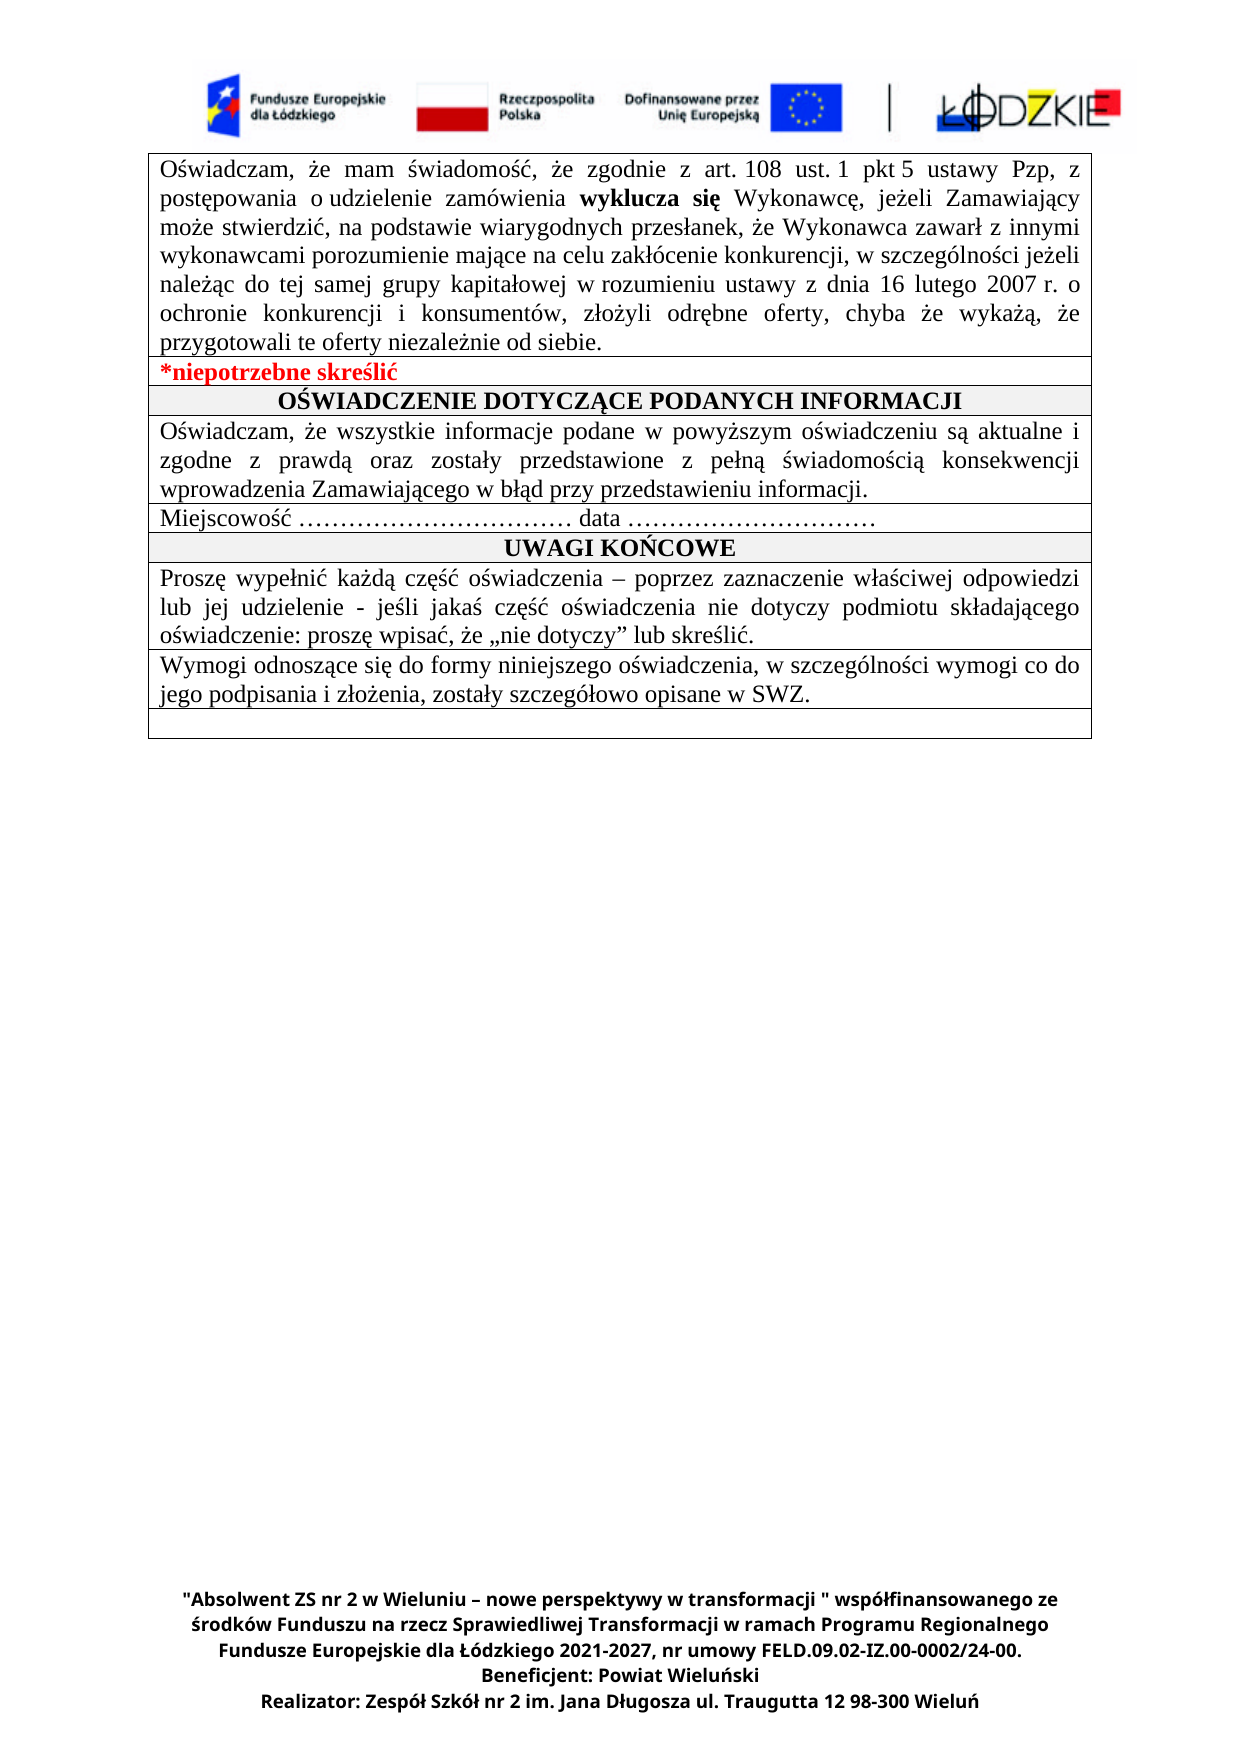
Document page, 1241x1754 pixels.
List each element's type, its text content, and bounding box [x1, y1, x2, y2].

table_cell OŚWIADCZENIE DOTYCZĄCE PODANYCH INFORMACJI [149, 386, 1091, 415]
table_cell UWAGI KOŃCOWE [149, 533, 1091, 562]
table_cell Proszę wypełnić każdą część oświadczenia – poprzez zaznaczenie właściwej odpowiedzi lub jej udzielenie - jeśli jakaś część oświadczenia nie dotyczy podmiotu składającego oświadczenie: proszę wpisać, że „nie dotyczy” lub skreślić. [149, 563, 1091, 649]
table_cell Miejscowość …………………………… data ………………………… [149, 504, 1091, 532]
table_cell Oświadczam, że mam świadomość, że zgodnie z art. 108 ust. 1 pkt 5 ustawy Pzp, z postępowania o udzielenie zamówienia wyklucza się Wykonawcę, jeżeli Zamawiający może stwierdzić, na podstawie wiarygodnych przesłanek, że Wykonawca zawarł z innymi wykonawcami porozumienie mające na celu zakłócenie konkurencji, w szczególności jeżeli należąc do tej samej grupy kapitałowej w rozumieniu ustawy z dnia 16 lutego 2007 r. o ochronie konkurencji i konsumentów, złożyli odrębne oferty, chyba że wykażą, że przygotowali te oferty niezależnie od siebie. [149, 154, 1091, 356]
picture [192, 59, 1137, 154]
table_cell Wymogi odnoszące się do formy niniejszego oświadczenia, w szczególności wymogi co do jego podpisania i złożenia, zostały szczegółowo opisane w SWZ. [149, 650, 1091, 708]
table_cell *niepotrzebne skreślić [149, 357, 1091, 385]
table_cell Oświadczam, że wszystkie informacje podane w powyższym oświadczeniu są aktualne i zgodne z prawdą oraz zostały przedstawione z pełną świadomością konsekwencji wprowadzenia Zamawiającego w błąd przy przedstawieniu informacji. [149, 416, 1091, 502]
table_cell [149, 709, 1091, 738]
